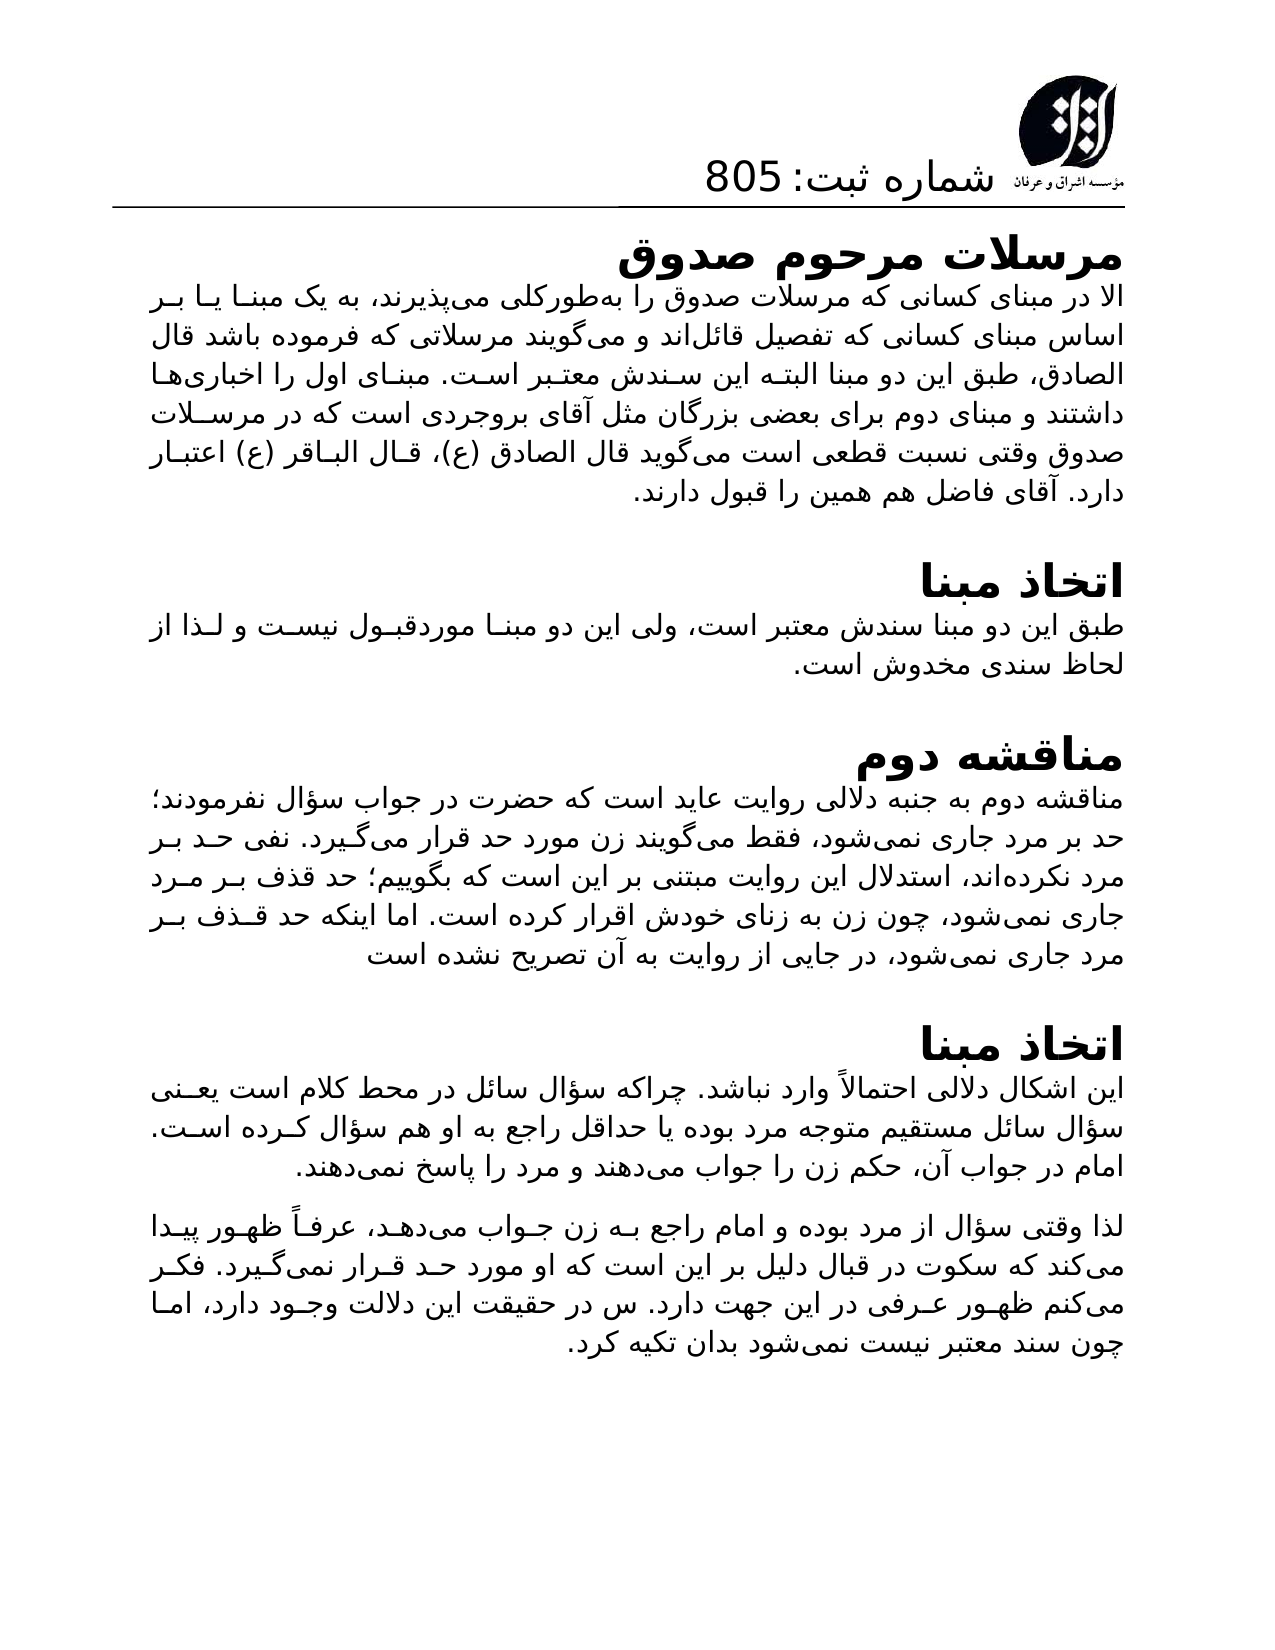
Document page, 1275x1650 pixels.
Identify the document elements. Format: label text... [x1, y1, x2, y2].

picture [1010, 75, 1125, 192]
text این اشکال دلالی احتمالاً وارد نباشد. چراکه سؤال سائل در محط کلام است یعنی سؤال سائل مستقیم متوجه مرد بوده یا حداقل راجع به او هم سؤال کرده است. امام در جواب آن، حکم زن را جواب می‌دهند و مرد را پاسخ نمی‌دهند. [150, 1071, 1125, 1183]
subtitle اتخاذ مبنا [150, 1018, 1125, 1071]
subtitle مرسلات مرحوم صدوق [150, 226, 1125, 280]
text الا در مبنای کسانی که مرسلات صدوق را به‌طورکلی می‌پذیرند، به یک مبنا یا بر اساس مبنای کسانی که تفصیل قائل‌اند و می‌گویند مرسلاتی که فرموده باشد قال الصادق، طبق این دو مبنا البته این سندش معتبر است. مبنای اول را اخباری‌ها داشتند و مبنای دوم برای بعضی بزرگان مثل آقای بروجردی است که در مرسلات صدوق وقتی نسبت قطعی است می‌گوید قال الصادق (ع)، قال الباقر (ع) اعتبار دارد. آقای فاضل هم همین را قبول دارند. [150, 280, 1125, 508]
subtitle اتخاذ مبنا [150, 555, 1125, 608]
text مناقشه دوم به جنبه دلالی روایت عاید است که حضرت در جواب سؤال نفرمودند؛ حد بر مرد جاری نمی‌شود، فقط می‌گویند زن مورد حد قرار می‌گیرد. نفی حد بر مرد نکرده‌اند، استدلال این روایت مبتنی بر این است که بگوییم؛ حد قذف بر مرد جاری نمی‌شود، چون زن به زنای خودش اقرار کرده است. اما اینکه حد قذف بر مرد جاری نمی‌شود، در جایی از روایت به آن تصریح نشده است [150, 781, 1125, 971]
text طبق این دو مبنا سندش معتبر است، ولی این دو مبنا موردقبول نیست و لذا از لحاظ سندی مخدوش است. [150, 608, 1125, 681]
subtitle مناقشه دوم [150, 728, 1125, 781]
text لذا وقتی سؤال از مرد بوده و امام راجع به زن جواب می‌دهد، عرفاً ظهور پیدا می‌کند که سکوت در قبال دلیل بر این است که او مورد حد قرار نمی‌گیرد. فکر می‌کنم ظهور عرفی در این جهت دارد. س در حقیقت این دلالت وجود دارد، اما چون سند معتبر نیست نمی‌شود بدان تکیه کرد. [150, 1209, 1125, 1360]
